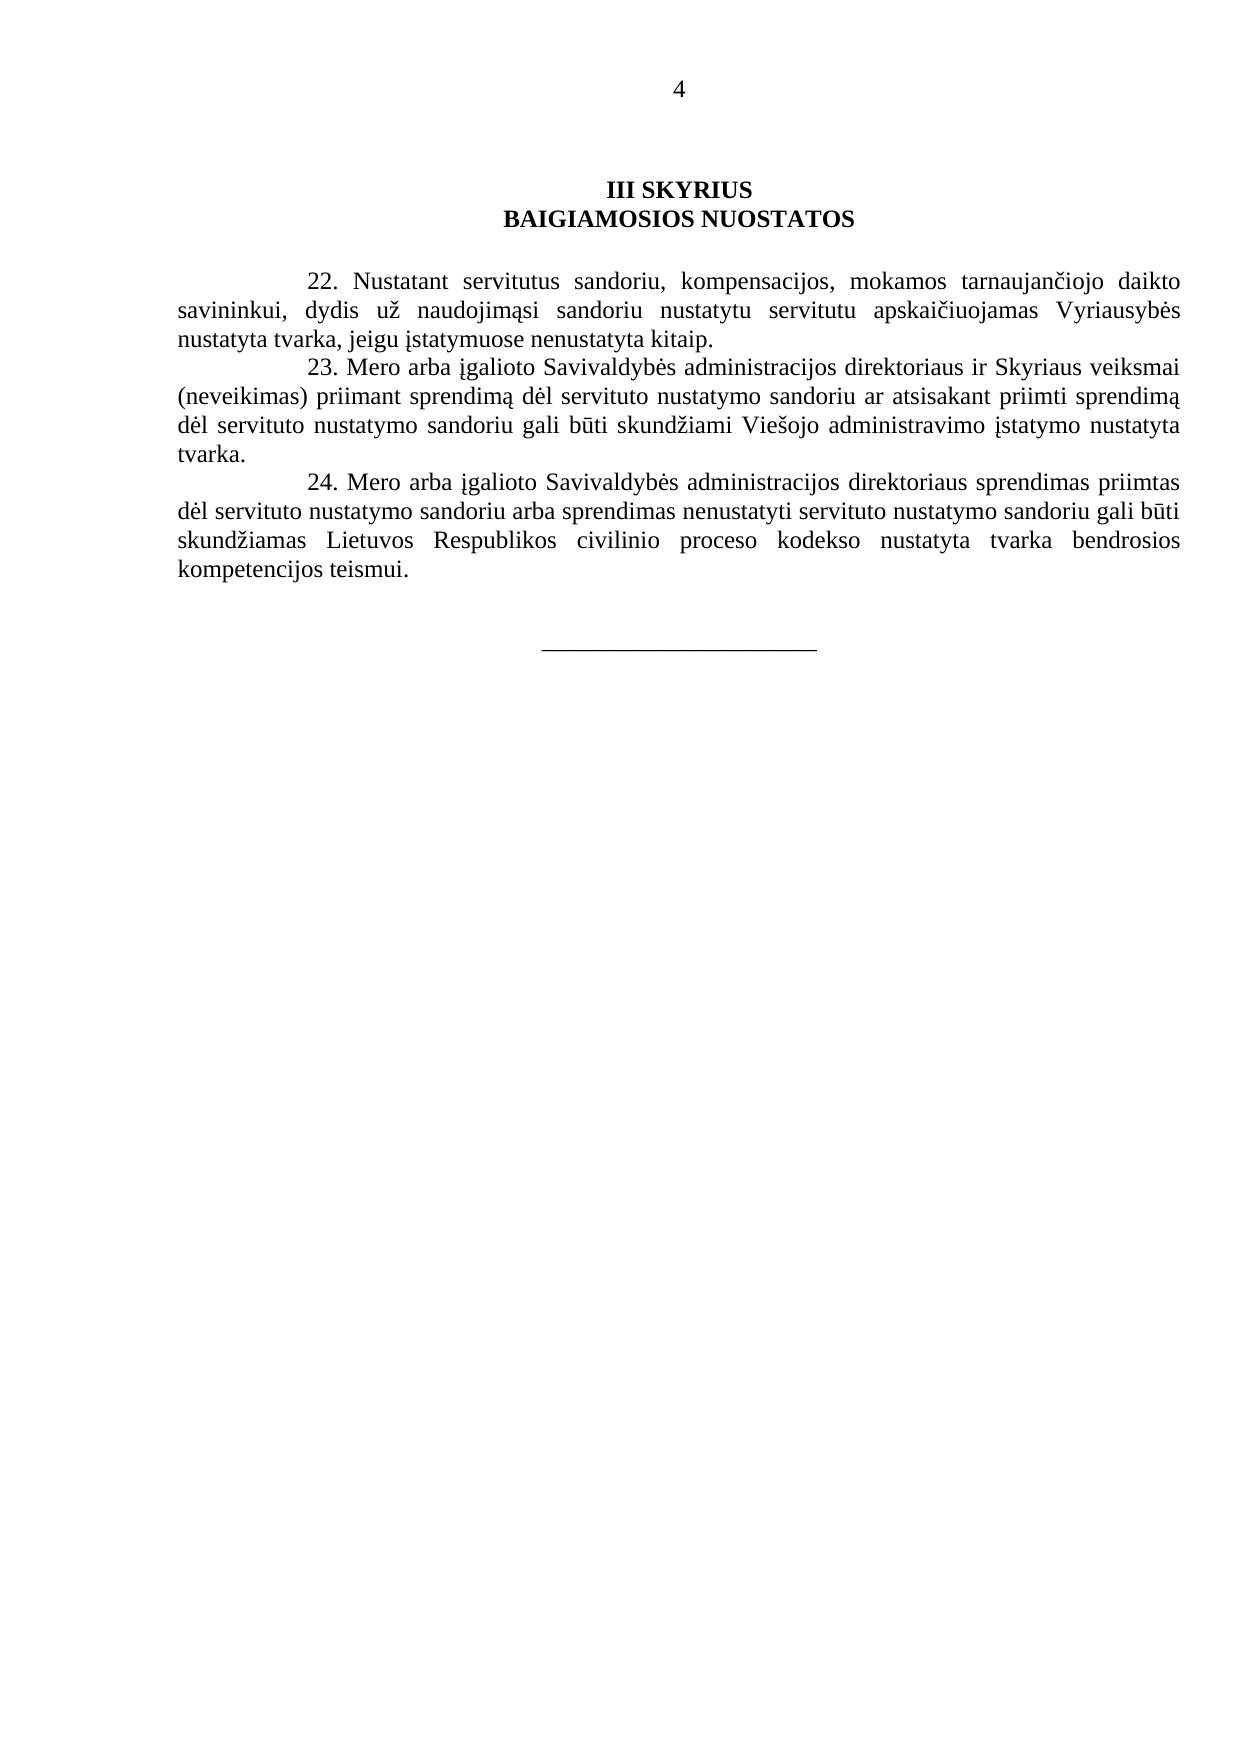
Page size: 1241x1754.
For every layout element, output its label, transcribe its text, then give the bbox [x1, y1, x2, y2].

text 24. Mero arba įgalioto Savivaldybės administracijos direktoriaus sprendimas priimtas dėl servituto nustatymo sandoriu arba sprendimas nenustatyti servituto nustatymo sandoriu gali būti skundžiamas Lietuvos Respublikos civilinio proceso kodekso nustatyta tvarka bendrosios kompetencijos teismui. [177, 467, 1181, 582]
text 22. Nustatant servitutus sandoriu, kompensacijos, mokamos tarnaujančiojo daikto savininkui, dydis už naudojimąsi sandoriu nustatytu servitutu apskaičiuojamas Vyriausybės nustatyta tvarka, jeigu įstatymuose nenustatyta kitaip. [177, 266, 1181, 352]
text BAIGIAMOSIOS NUOSTATOS [177, 204, 1181, 233]
text 23. Mero arba įgalioto Savivaldybės administracijos direktoriaus ir Skyriaus veiksmai (neveikimas) priimant sprendimą dėl servituto nustatymo sandoriu ar atsisakant priimti sprendimą dėl servituto nustatymo sandoriu gali būti skundžiami Viešojo administravimo įstatymo nustatyta tvarka. [177, 352, 1181, 467]
text III SKYRIUS [177, 176, 1181, 204]
text ______________________ [177, 626, 1181, 654]
